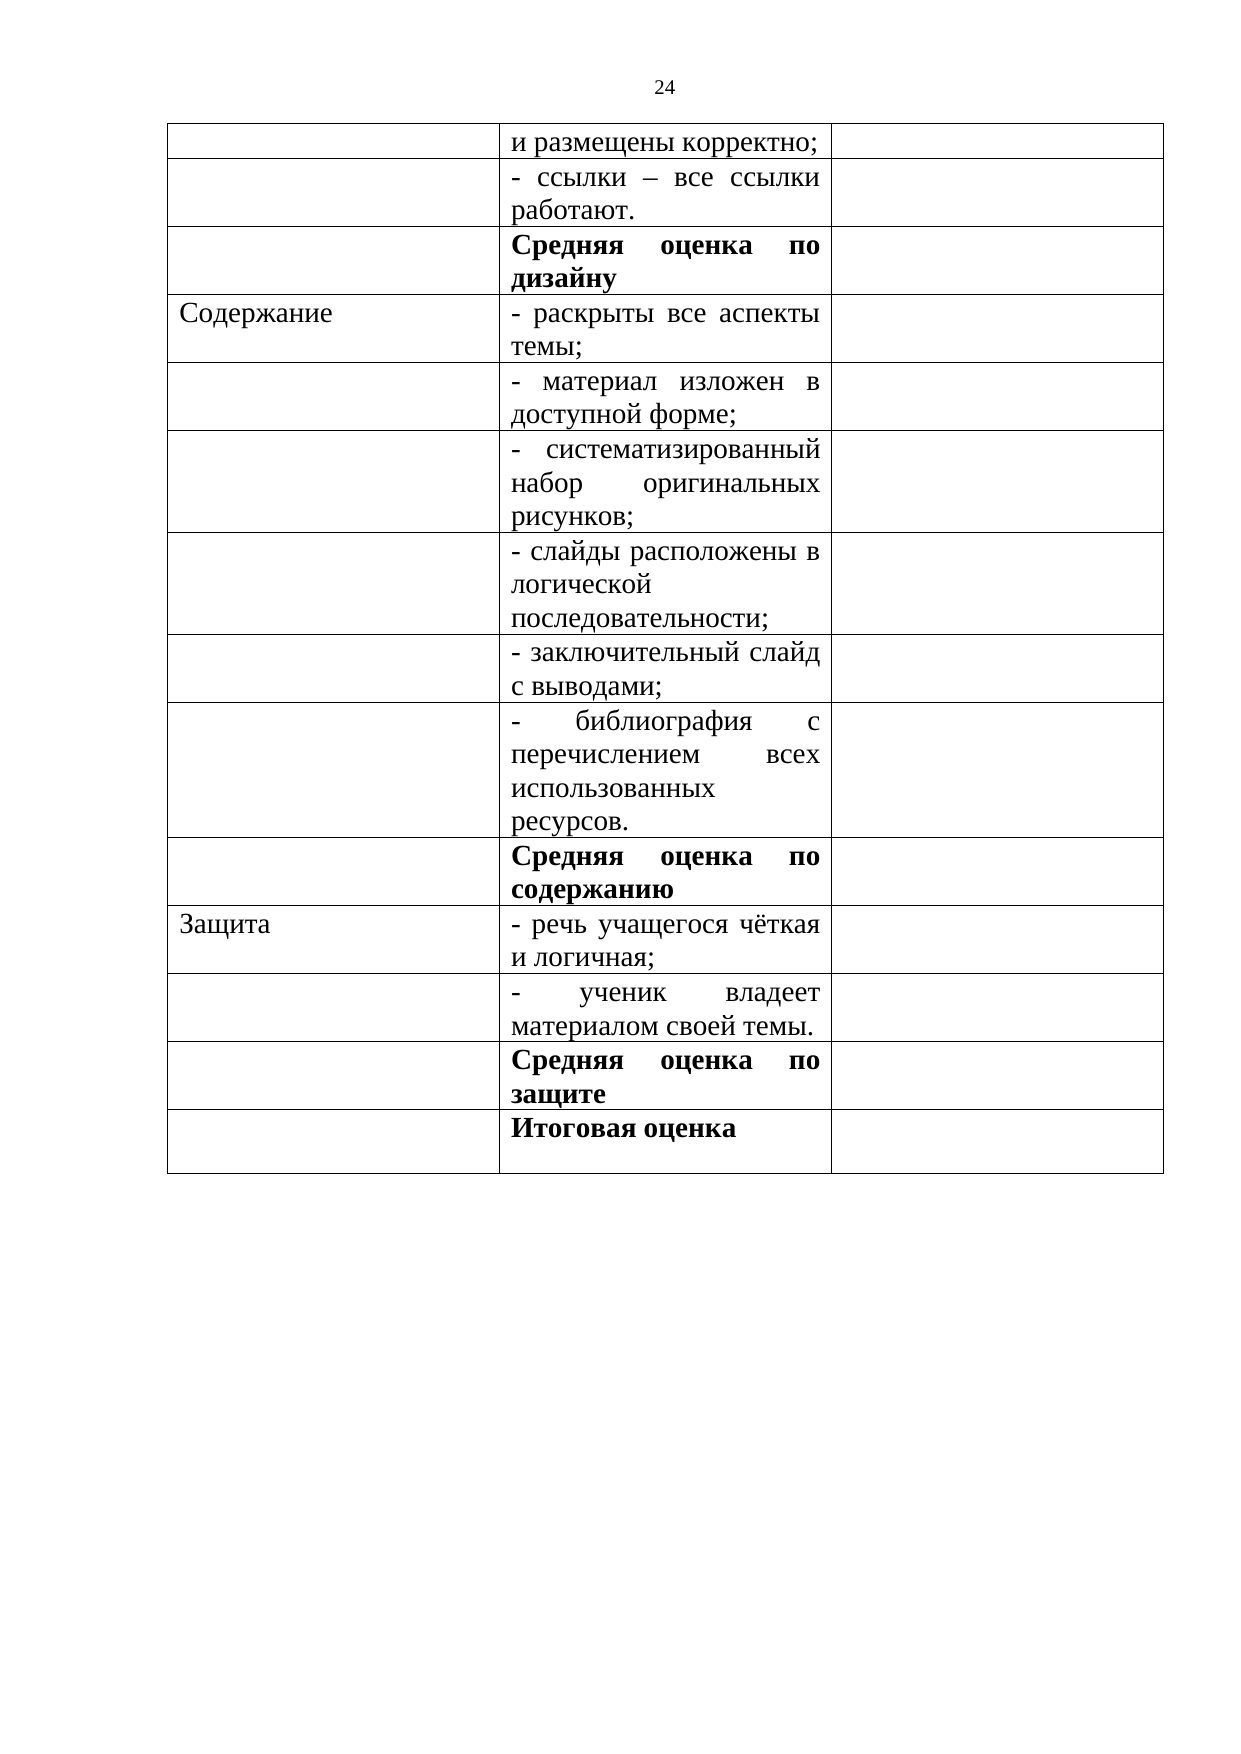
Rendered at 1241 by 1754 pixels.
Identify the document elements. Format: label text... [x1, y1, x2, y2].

table_cell [832, 124, 1163, 158]
table_cell [832, 906, 1163, 973]
table_cell [168, 363, 499, 430]
table_cell [832, 703, 1163, 837]
table_cell [832, 431, 1163, 532]
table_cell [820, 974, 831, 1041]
table_cell [168, 1110, 499, 1172]
table_cell [832, 635, 1163, 702]
table_cell [832, 227, 1163, 294]
table_cell Защита [168, 906, 499, 973]
table_cell [168, 703, 499, 837]
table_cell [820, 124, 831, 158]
table_cell [832, 363, 1163, 430]
table_cell [168, 124, 499, 158]
table_cell [168, 635, 499, 702]
table_cell [832, 1042, 1163, 1109]
table_cell [832, 533, 1163, 633]
table_cell [168, 838, 499, 905]
table_cell [168, 227, 499, 294]
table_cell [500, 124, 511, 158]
table_cell [832, 295, 1163, 362]
table_cell [832, 1110, 1163, 1172]
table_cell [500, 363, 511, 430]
table_cell [832, 159, 1163, 226]
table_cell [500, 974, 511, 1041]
table_cell [832, 838, 1163, 905]
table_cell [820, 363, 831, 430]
table_cell [832, 974, 1163, 1041]
table_cell [168, 1042, 499, 1109]
table_cell [168, 431, 499, 532]
table_cell Содержание [168, 295, 499, 362]
table_cell [168, 974, 499, 1041]
table_cell Итоговая оценка [500, 1110, 831, 1172]
table_cell [168, 533, 499, 633]
table_cell [168, 159, 499, 226]
